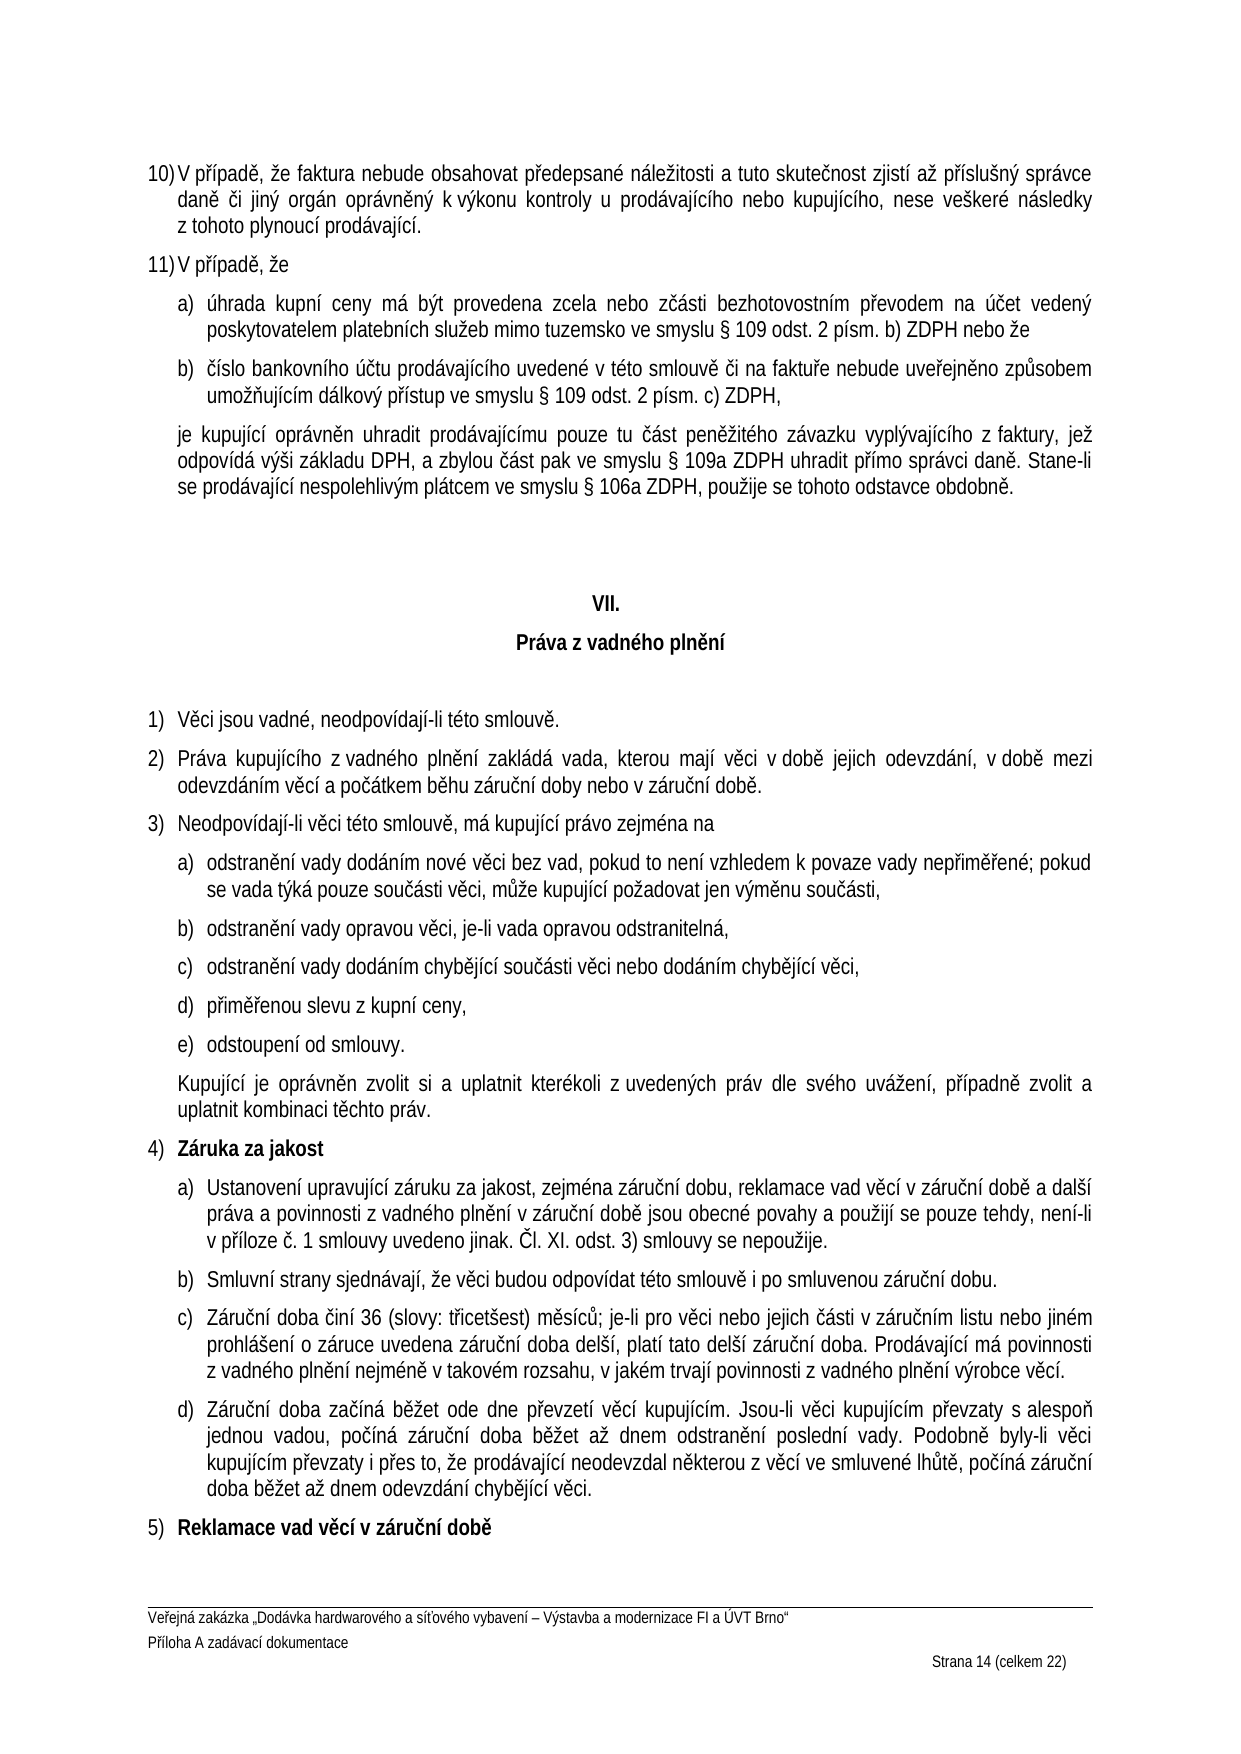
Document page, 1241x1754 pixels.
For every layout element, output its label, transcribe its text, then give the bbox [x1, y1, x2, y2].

list číslo bankovního účtu prodávajícího uvedené v této smlouvě či na faktuře nebude uveřejněno způsobem umožňujícím dálkový přístup ve smyslu § 109 odst. 2 písm. c) ZDPH, [177, 355, 1093, 408]
list odstranění vady dodáním chybějící součásti věci nebo dodáním chybějící věci, [177, 953, 1093, 980]
list V případě, že [148, 251, 1093, 278]
list Záruční doba činí 36 (slovy: třicetšest) měsíců; je-li pro věci nebo jejich části v záručním listu nebo jiném prohlášení o záruce uvedena záruční doba delší, platí tato delší záruční doba. Prodávající má povinnosti z vadného plnění nejméně v takovém rozsahu, v jakém trvají povinnosti z vadného plnění výrobce věcí. [177, 1304, 1093, 1383]
text Práva z vadného plnění [148, 629, 1093, 655]
text je kupující oprávněn uhradit prodávajícímu pouze tu část peněžitého závazku vyplývajícího z faktury, jež odpovídá výši základu DPH, a zbylou část pak ve smyslu § 109a ZDPH uhradit přímo správci daně. Stane-li se prodávající nespolehlivým plátcem ve smyslu § 106a ZDPH, použije se tohoto odstavce obdobně. [177, 421, 1093, 499]
list Smluvní strany sjednávají, že věci budou odpovídat této smlouvě i po smluvenou záruční dobu. [177, 1266, 1093, 1292]
list přiměřenou slevu z kupní ceny, [177, 992, 1093, 1018]
list Neodpovídají-li věci této smlouvě, má kupující právo zejména na [148, 810, 1093, 837]
list Reklamace vad věcí v záruční době [148, 1514, 1093, 1540]
list odstranění vady opravou věci, je-li vada opravou odstranitelná, [177, 914, 1093, 941]
list Ustanovení upravující záruku za jakost, zejména záruční dobu, reklamace vad věcí v záruční době a další práva a povinnosti z vadného plnění v záruční době jsou obecné povahy a použijí se pouze tehdy, není-li v příloze č. 1 smlouvy uvedeno jinak. Čl. XI. odst. 3) smlouvy se nepoužije. [177, 1174, 1093, 1253]
text Kupující je oprávněn zvolit si a uplatnit kterékoli z uvedených práv dle svého uvážení, případně zvolit a uplatnit kombinaci těchto práv. [177, 1070, 1093, 1123]
list Práva kupujícího z vadného plnění zakládá vada, kterou mají věci v době jejich odevzdání, v době mezi odevzdáním věcí a počátkem běhu záruční doby nebo v záruční době. [148, 745, 1093, 798]
list Věci jsou vadné, neodpovídají-li této smlouvě. [148, 706, 1093, 733]
list odstoupení od smlouvy. [177, 1031, 1093, 1057]
list Záruční doba začíná běžet ode dne převzetí věcí kupujícím. Jsou-li věci kupujícím převzaty s alespoň jednou vadou, počíná záruční doba běžet až dnem odstranění poslední vady. Podobně byly-li věci kupujícím převzaty i přes to, že prodávající neodevzdal některou z věcí ve smluvené lhůtě, počíná záruční doba běžet až dnem odevzdání chybějící věci. [177, 1396, 1093, 1501]
list Záruka za jakost [148, 1135, 1093, 1161]
list odstranění vady dodáním nové věci bez vad, pokud to není vzhledem k povaze vady nepřiměřené; pokud se vada týká pouze součásti věci, může kupující požadovat jen výměnu součásti, [177, 849, 1093, 902]
list úhrada kupní ceny má být provedena zcela nebo zčásti bezhotovostním převodem na účet vedený poskytovatelem platebních služeb mimo tuzemsko ve smyslu § 109 odst. 2 písm. b) ZDPH nebo že [177, 290, 1093, 343]
list V případě, že faktura nebude obsahovat předepsané náležitosti a tuto skutečnost zjistí až příslušný správce daně či jiný orgán oprávněný k výkonu kontroly u prodávajícího nebo kupujícího, nese veškeré následky z tohoto plynoucí prodávající. [148, 160, 1093, 239]
